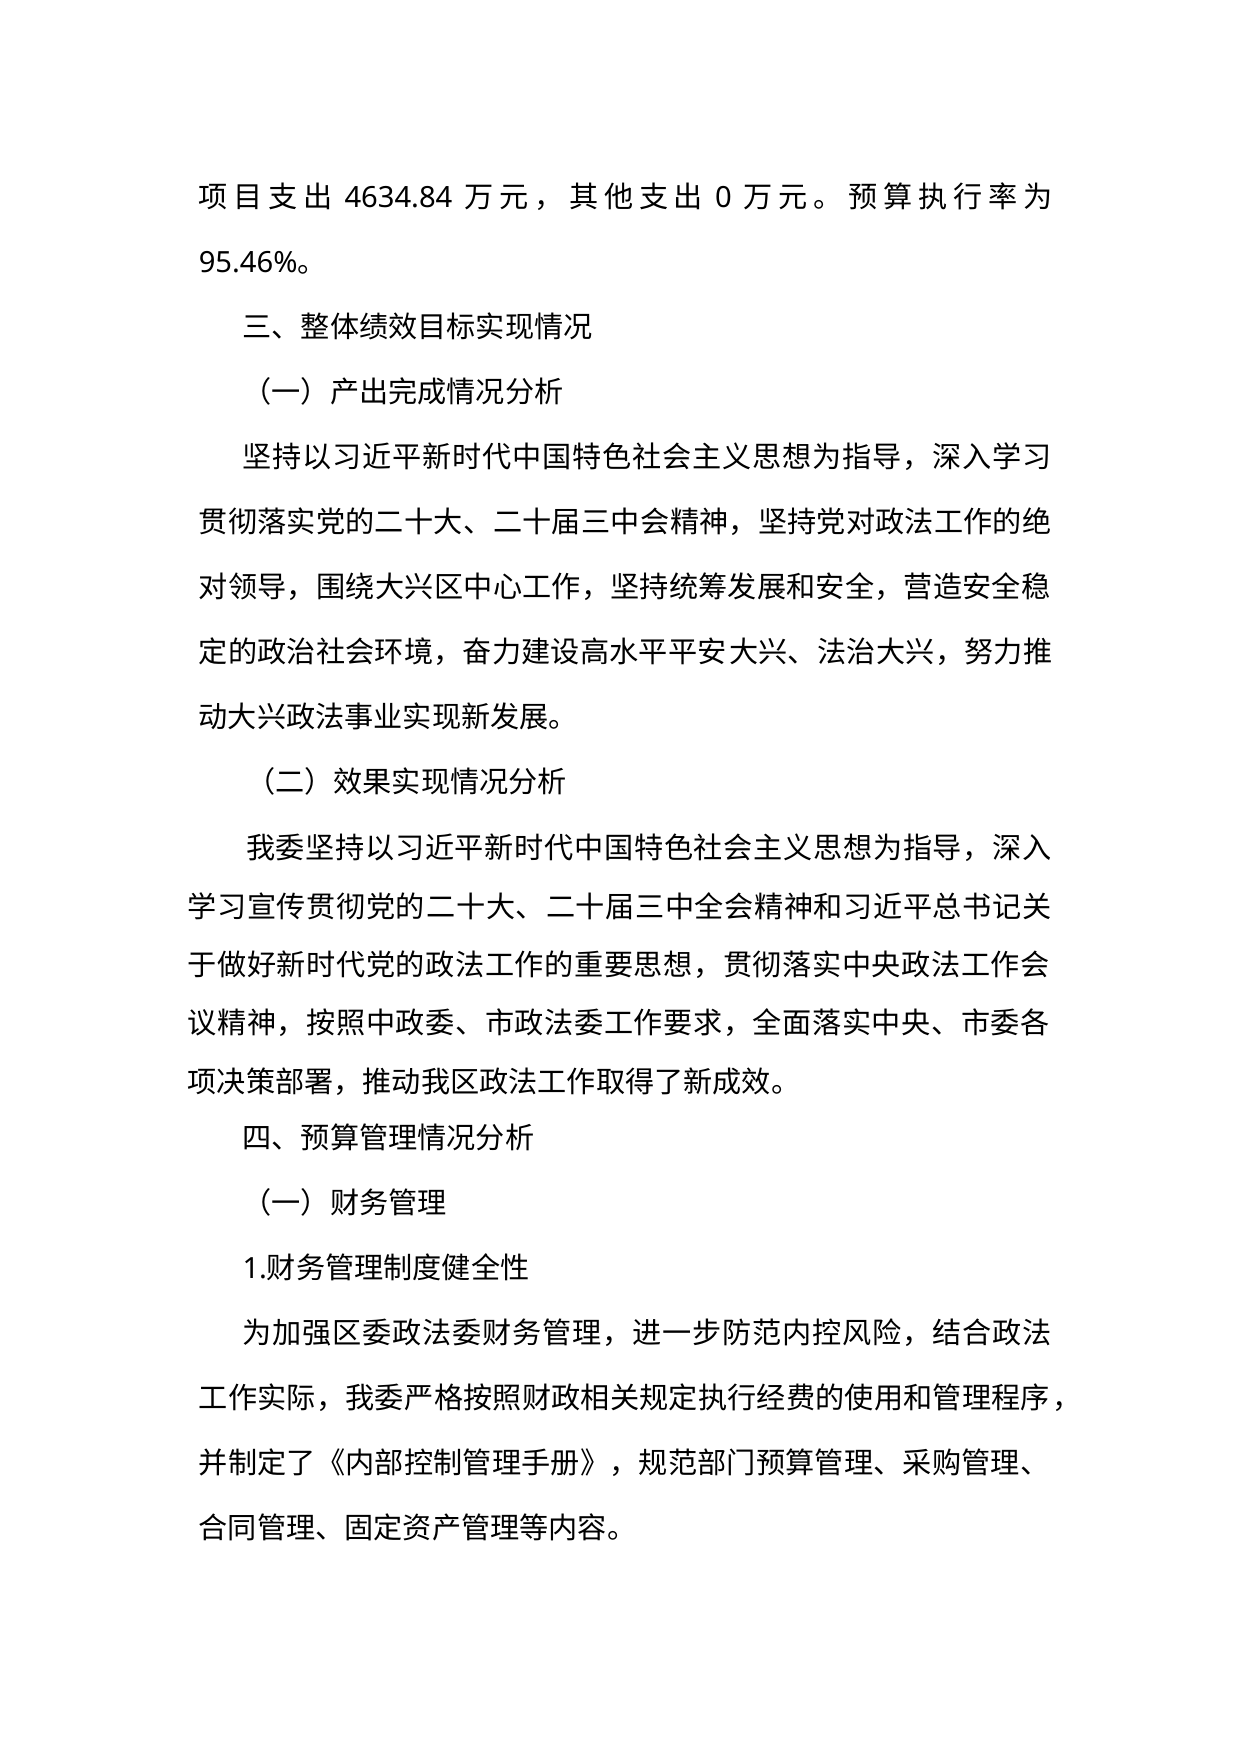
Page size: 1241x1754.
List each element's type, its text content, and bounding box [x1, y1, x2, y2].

text 为加强区委政法委财务管理，进一步防范内控风险，结合政法工作实际，我委严格按照财政相关规定执行经费的使用和管理程序，并制定了《内部控制管理手册》，规范部门预算管理、采购管理、合同管理、固定资产管理等内容。 [198, 1299, 1053, 1559]
text 我委坚持以习近平新时代中国特色社会主义思想为指导，深入学习宣传贯彻党的二十大、二十届三中全会精神和习近平总书记关于做好新时代党的政法工作的重要思想，贯彻落实中央政法工作会议精神，按照中政委、市政法委工作要求，全面落实中央、市委各项决策部署，推动我区政法工作取得了新成效。 [187, 812, 1053, 1104]
text 三、整体绩效目标实现情况 [198, 292, 1053, 357]
text 1.财务管理制度健全性 [198, 1234, 1053, 1299]
text （二）效果实现情况分析 [187, 747, 1053, 812]
text 2024年全年预算数6874.63万元，其中基本支出预算数1927.46万元，项目支出预算数4947.17万元，其他支出预算数0万元。资金合计支出6562.30万元，其中，基本支出1927.46万元，项目支出4634.84万元，其他支出0万元。预算执行率为95.46%。 [198, 162, 1053, 292]
text 坚持以习近平新时代中国特色社会主义思想为指导，深入学习贯彻落实党的二十大、二十届三中会精神，坚持党对政法工作的绝对领导，围绕大兴区中心工作，坚持统筹发展和安全，营造安全稳定的政治社会环境，奋力建设高水平平安大兴、法治大兴，努力推动大兴政法事业实现新发展。 [198, 422, 1053, 747]
text 四、预算管理情况分析 [198, 1104, 1053, 1169]
text （一）产出完成情况分析 [198, 357, 1053, 422]
text （一）财务管理 [198, 1169, 1053, 1234]
